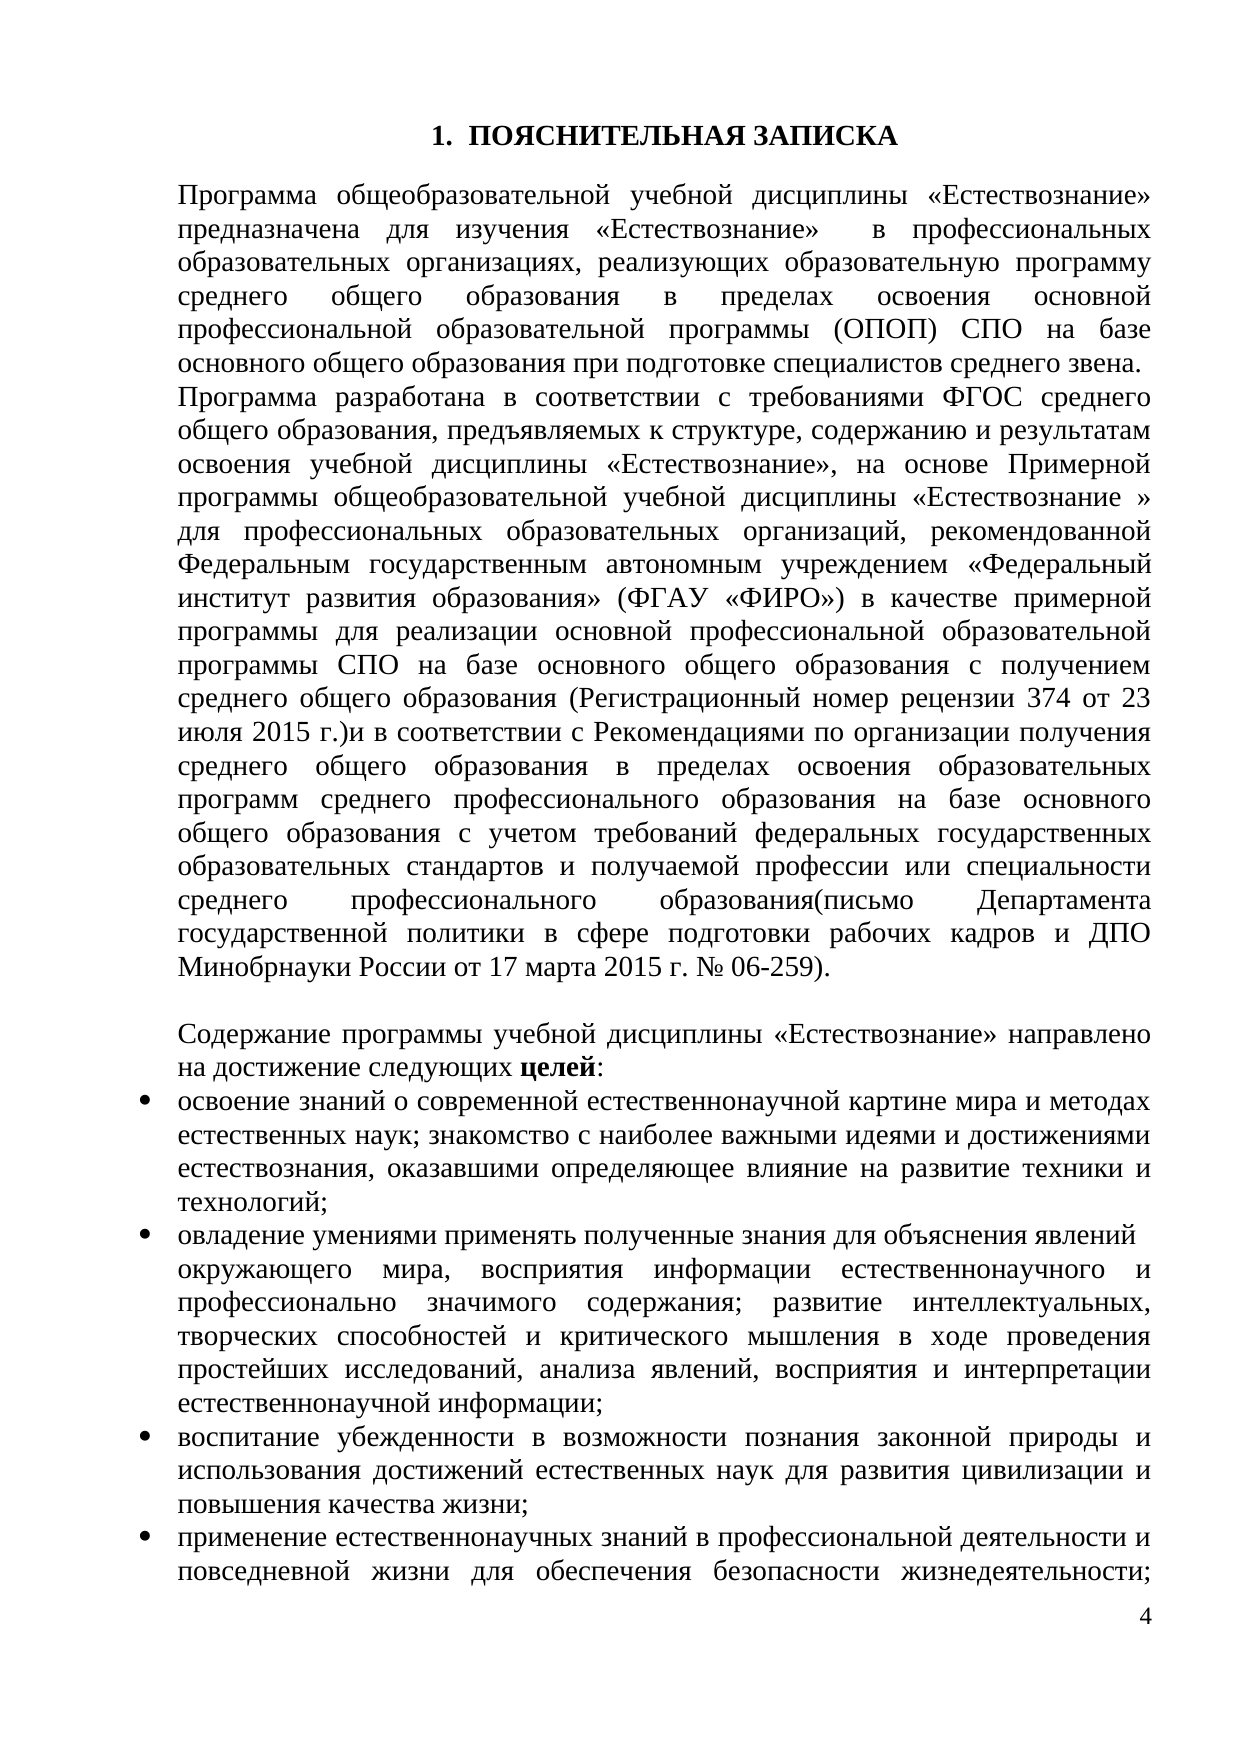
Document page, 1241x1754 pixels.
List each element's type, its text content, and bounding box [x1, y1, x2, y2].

list овладение умениями применять полученные знания для объяснения явлений [140, 1217, 1152, 1251]
text Содержание программы учебной дисциплины «Естествознание» направлено на достижение следующих целей: [177, 1016, 1152, 1083]
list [140, 1519, 1152, 1587]
text Программа разработана в соответствии с требованиями ФГОС среднего общего образования, предъявляемых к структуре, содержанию и результатам освоения учебной дисциплины «Естествознание», на основе Примерной программы общеобразовательной учебной дисциплины «Естествознание » для профессиональных образовательных организаций, рекомендованной Федеральным государственным автономным учреждением «Федеральный институт развития образования» (ФГАУ «ФИРО») в качестве примерной программы для реализации основной профессиональной образовательной программы СПО на базе основного общего образования с получением среднего общего образования (Регистрационный номер рецензии 374 от 23 июля 2015 г.)и в соответствии с Рекомендациями по организации получения среднего общего образования в пределах освоения образовательных программ среднего профессионального образования на базе основного общего образования с учетом требований федеральных государственных образовательных стандартов и получаемой профессии или специальности среднего профессионального образования(письмо Департамента государственной политики в сфере подготовки рабочих кадров и ДПО Минобрнауки России от 17 марта 2015 г. № 06-259). [177, 379, 1152, 982]
text окружающего мира, восприятия информации естественнонаучного и профессионально значимого содержания; развитие интеллектуальных, творческих способностей и критического мышления в ходе проведения простейших исследований, анализа явлений, восприятия и интерпретации естественнонаучной информации; [177, 1251, 1152, 1419]
text Программа общеобразовательной учебной дисциплины «Естествознание» предназначена для изучения «Естествознание» в профессиональных образовательных организациях, реализующих образовательную программу среднего общего образования в пределах освоения основной профессиональной образовательной программы (ОПОП) СПО на базе основного общего образования при подготовке специалистов среднего звена. [177, 177, 1152, 379]
list ПОЯСНИТЕЛЬНАЯ ЗАПИСКА [177, 118, 1152, 152]
list воспитание убежденности в возможности познания законной природы и использования достижений естественных наук для развития цивилизации и повышения качества жизни; [140, 1419, 1152, 1519]
list освоение знаний о современной естественнонаучной картине мира и методах естественных наук; знакомство с наиболее важными идеями и достижениями естествознания, оказавшими определяющее влияние на развитие техники и технологий; [140, 1083, 1152, 1217]
